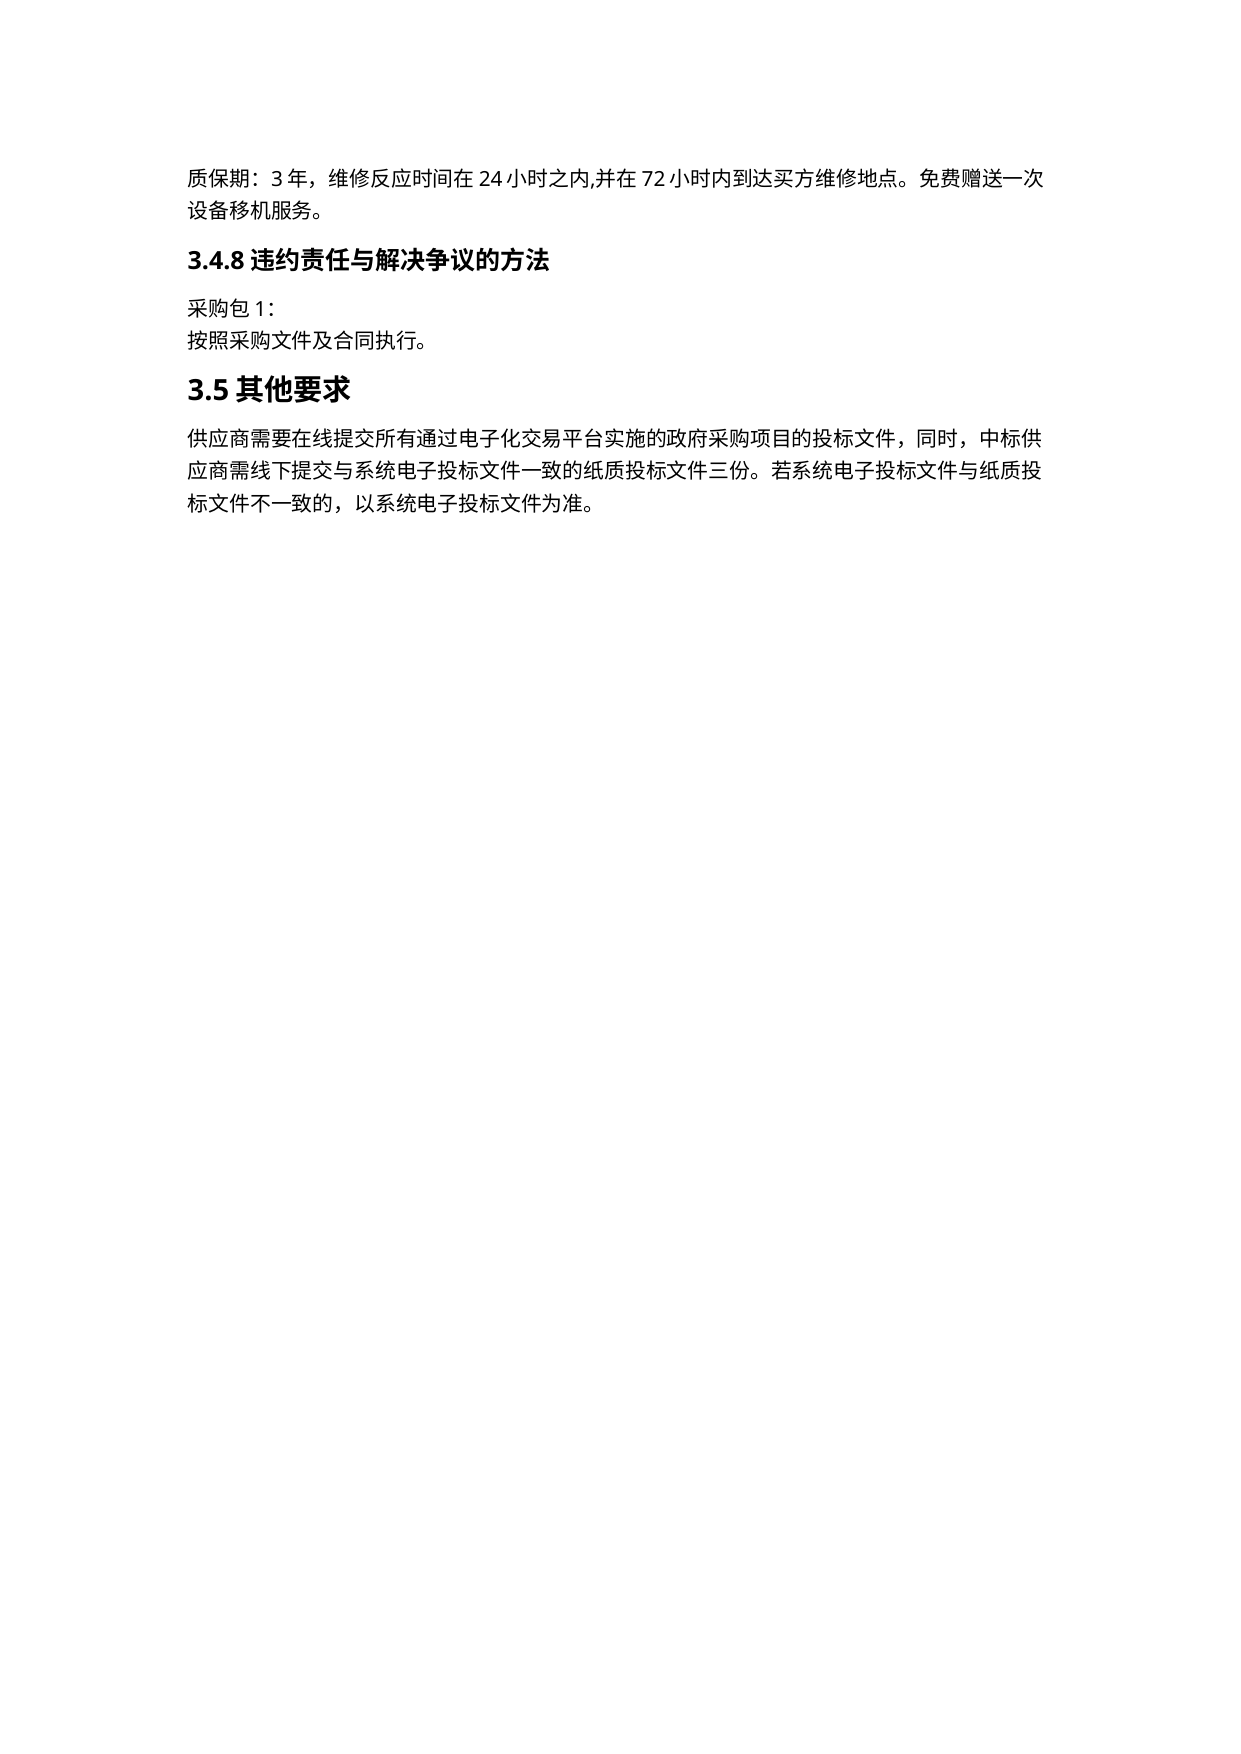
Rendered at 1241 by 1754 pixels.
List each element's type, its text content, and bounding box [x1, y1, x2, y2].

text 按照采购文件及合同执行。 [187, 324, 1053, 357]
text 质保期：3年，维修反应时间在24小时之内,并在72小时内到达买方维修地点。免费赠送一次设备移机服务。 [187, 162, 1053, 227]
text 采购包1： [187, 292, 1053, 324]
text 3.4.8违约责任与解决争议的方法 [187, 227, 1053, 292]
text 供应商需要在线提交所有通过电子化交易平台实施的政府采购项目的投标文件，同时，中标供应商需线下提交与系统电子投标文件一致的纸质投标文件三份。若系统电子投标文件与纸质投标文件不一致的，以系统电子投标文件为准。 [187, 422, 1053, 519]
text 3.5其他要求 [187, 357, 1053, 422]
